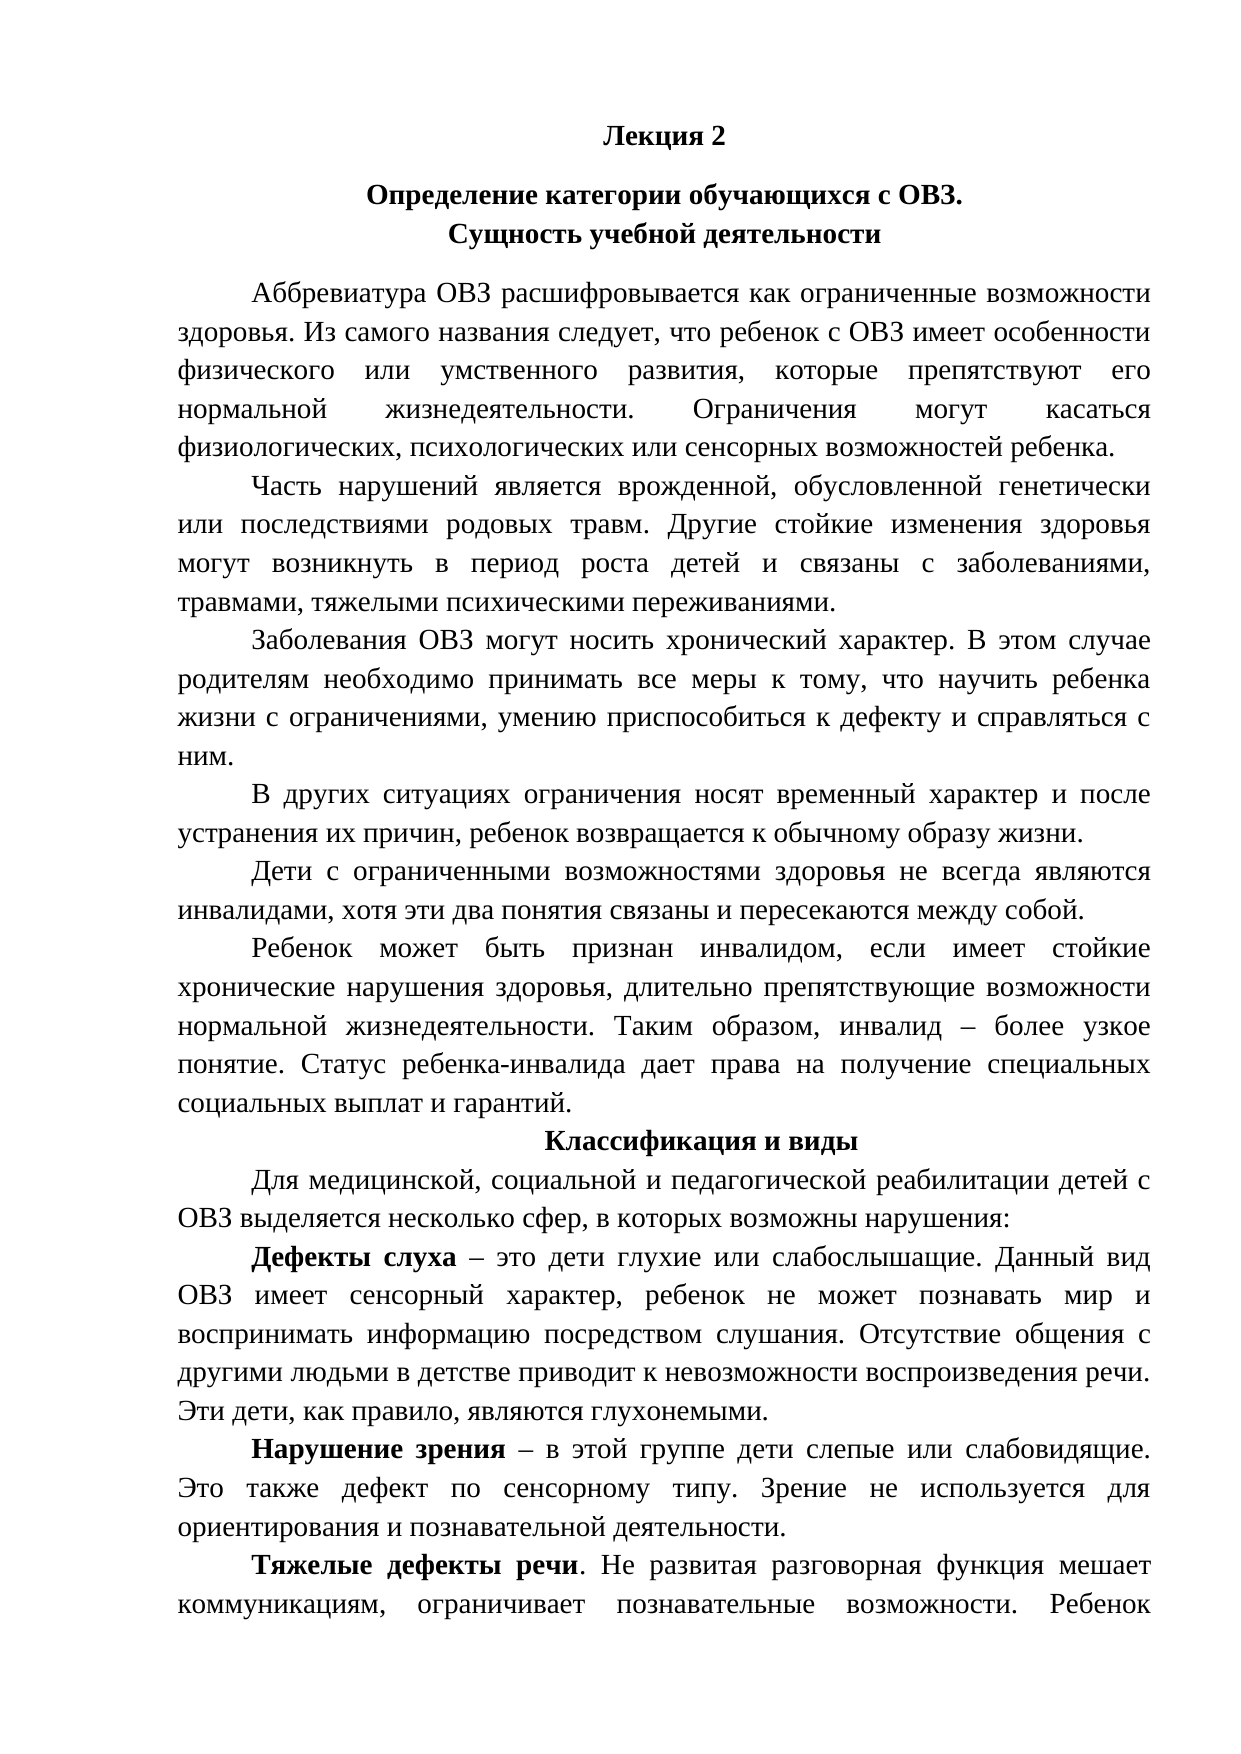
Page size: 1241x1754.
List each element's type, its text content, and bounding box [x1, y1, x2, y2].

text Часть нарушений является врожденной, обусловленной генетически или последствиями родовых травм. Другие стойкие изменения здоровья могут возникнуть в период роста детей и связаны с заболеваниями, травмами, тяжелыми психическими переживаниями. [177, 468, 1152, 617]
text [177, 1547, 1152, 1619]
text Классификация и виды [177, 1123, 1152, 1157]
text Сущность учебной деятельности [177, 216, 1152, 249]
text Дети с ограниченными возможностями здоровья не всегда являются инвалидами, хотя эти два понятия связаны и пересекаются между собой. [177, 853, 1152, 926]
text Для медицинской, социальной и педагогической реабилитации детей с ОВЗ выделяется несколько сфер, в которых возможны нарушения: [177, 1162, 1152, 1234]
text Лекция 2 [177, 118, 1152, 152]
text Определение категории обучающихся с ОВЗ. [177, 177, 1152, 211]
text Аббревиатура ОВЗ расшифровывается как ограниченные возможности здоровья. Из самого названия следует, что ребенок с ОВЗ имеет особенности физического или умственного развития, которые препятствуют его нормальной жизнедеятельности. Ограничения могут касаться физиологических, психологических или сенсорных возможностей ребенка. [177, 275, 1152, 463]
text Дефекты слуха – это дети глухие или слабослышащие. Данный вид ОВЗ имеет сенсорный характер, ребенок не может познавать мир и воспринимать информацию посредством слушания. Отсутствие общения с другими людьми в детстве приводит к невозможности воспроизведения речи. Эти дети, как правило, являются глухонемыми. [177, 1239, 1152, 1427]
text Ребенок может быть признан инвалидом, если имеет стойкие хронические нарушения здоровья, длительно препятствующие возможности нормальной жизнедеятельности. Таким образом, инвалид – более узкое понятие. Статус ребенка-инвалида дает права на получение специальных социальных выплат и гарантий. [177, 931, 1152, 1118]
text Нарушение зрения – в этой группе дети слепые или слабовидящие. Это также дефект по сенсорному типу. Зрение не используется для ориентирования и познавательной деятельности. [177, 1432, 1152, 1542]
text В других ситуациях ограничения носят временный характер и после устранения их причин, ребенок возвращается к обычному образу жизни. [177, 776, 1152, 848]
text Заболевания ОВЗ могут носить хронический характер. В этом случае родителям необходимо принимать все меры к тому, что научить ребенка жизни с ограничениями, умению приспособиться к дефекту и справляться с ним. [177, 622, 1152, 771]
